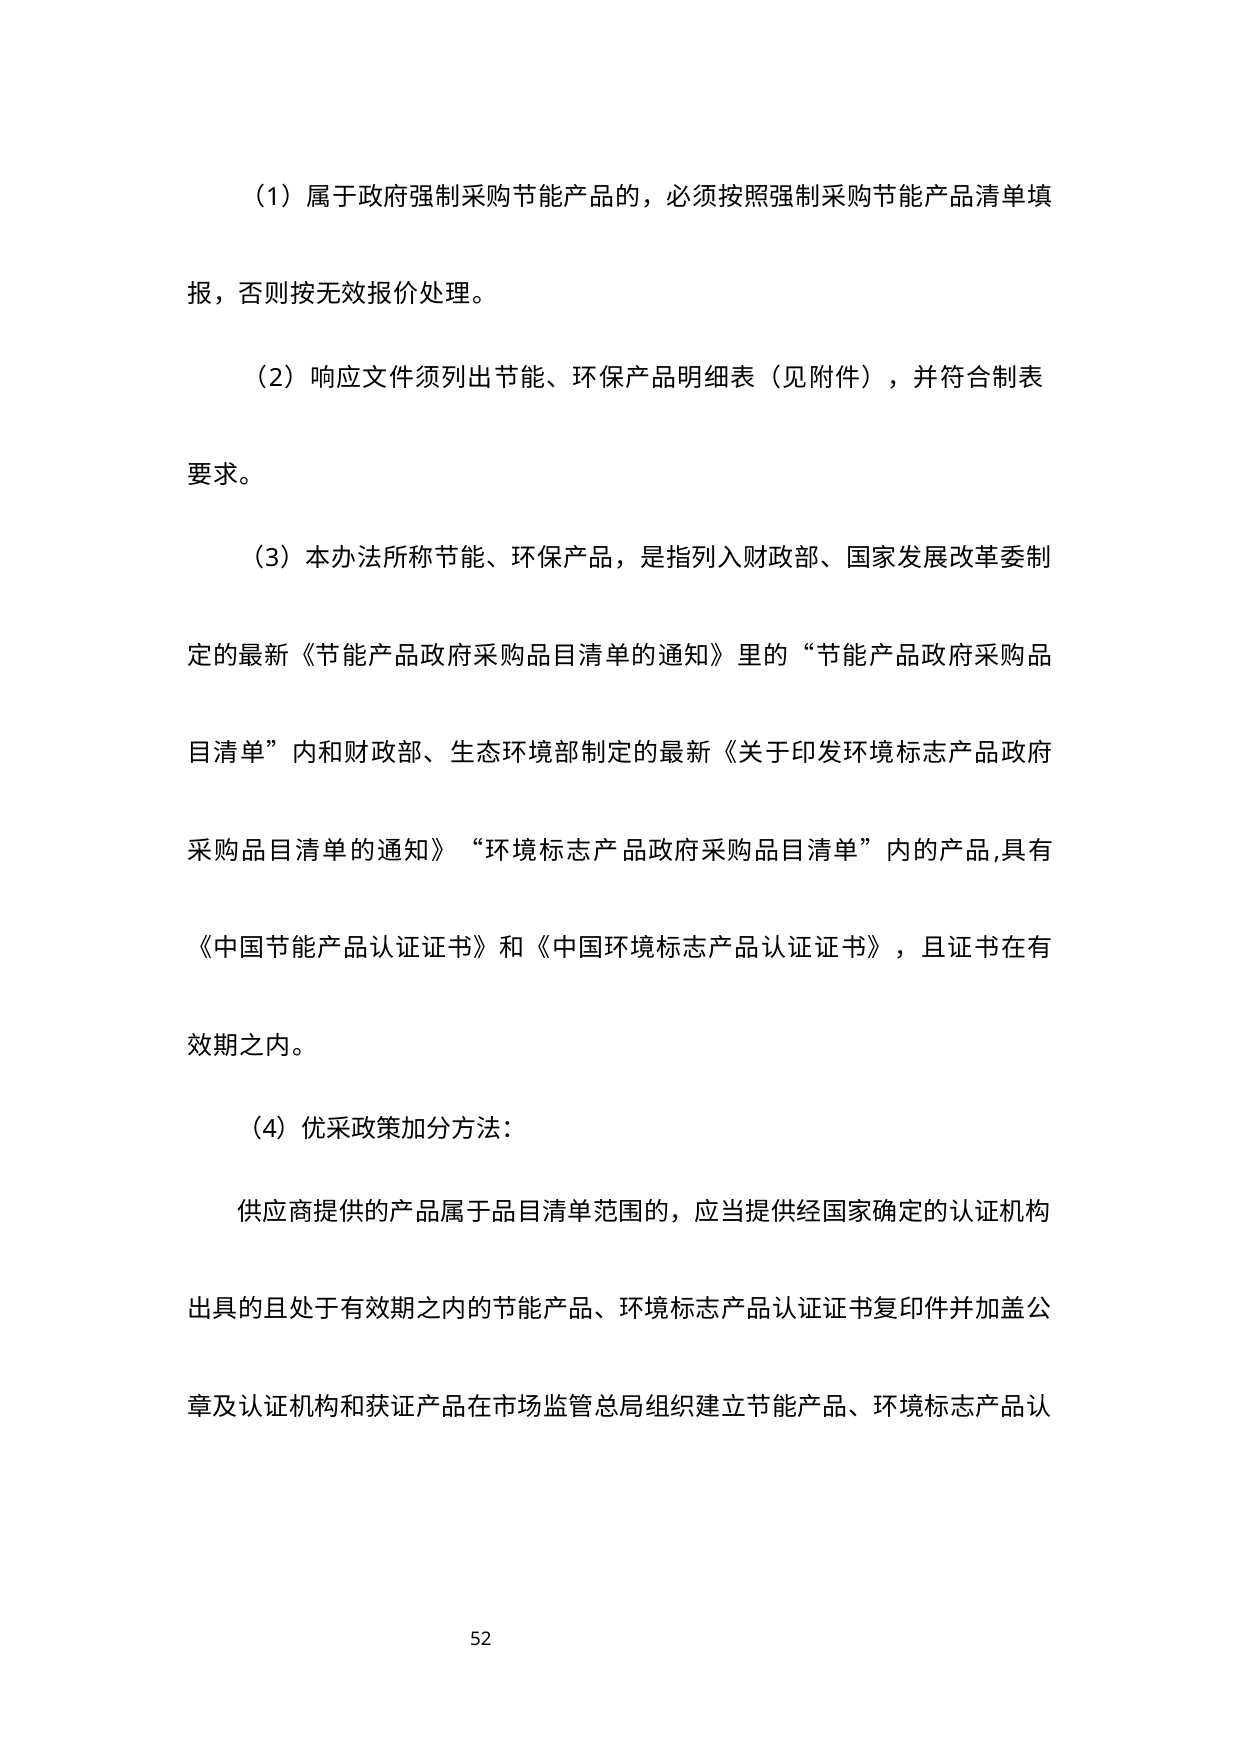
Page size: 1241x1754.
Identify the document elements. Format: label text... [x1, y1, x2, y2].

text （2）响应文件须列出节能、环保产品明细表（见附件），并符合制表要求。 [187, 343, 1053, 505]
text （1）属于政府强制采购节能产品的，必须按照强制采购节能产品清单填报，否则按无效报价处理。 [187, 162, 1053, 324]
text （4）优采政策加分方法： [187, 1094, 1053, 1159]
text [187, 1177, 1053, 1437]
text （3）本办法所称节能、环保产品，是指列入财政部、国家发展改革委制定的最新《节能产品政府采购品目清单的通知》里的“节能产品政府采购品目清单”内和财政部、生态环境部制定的最新《关于印发环境标志产品政府采购品目清单的通知》“环境标志产品政府采购品目清单”内的产品,具有《中国节能产品认证证书》和《中国环境标志产品认证证书》，且证书在有效期之内。 [187, 523, 1053, 1076]
